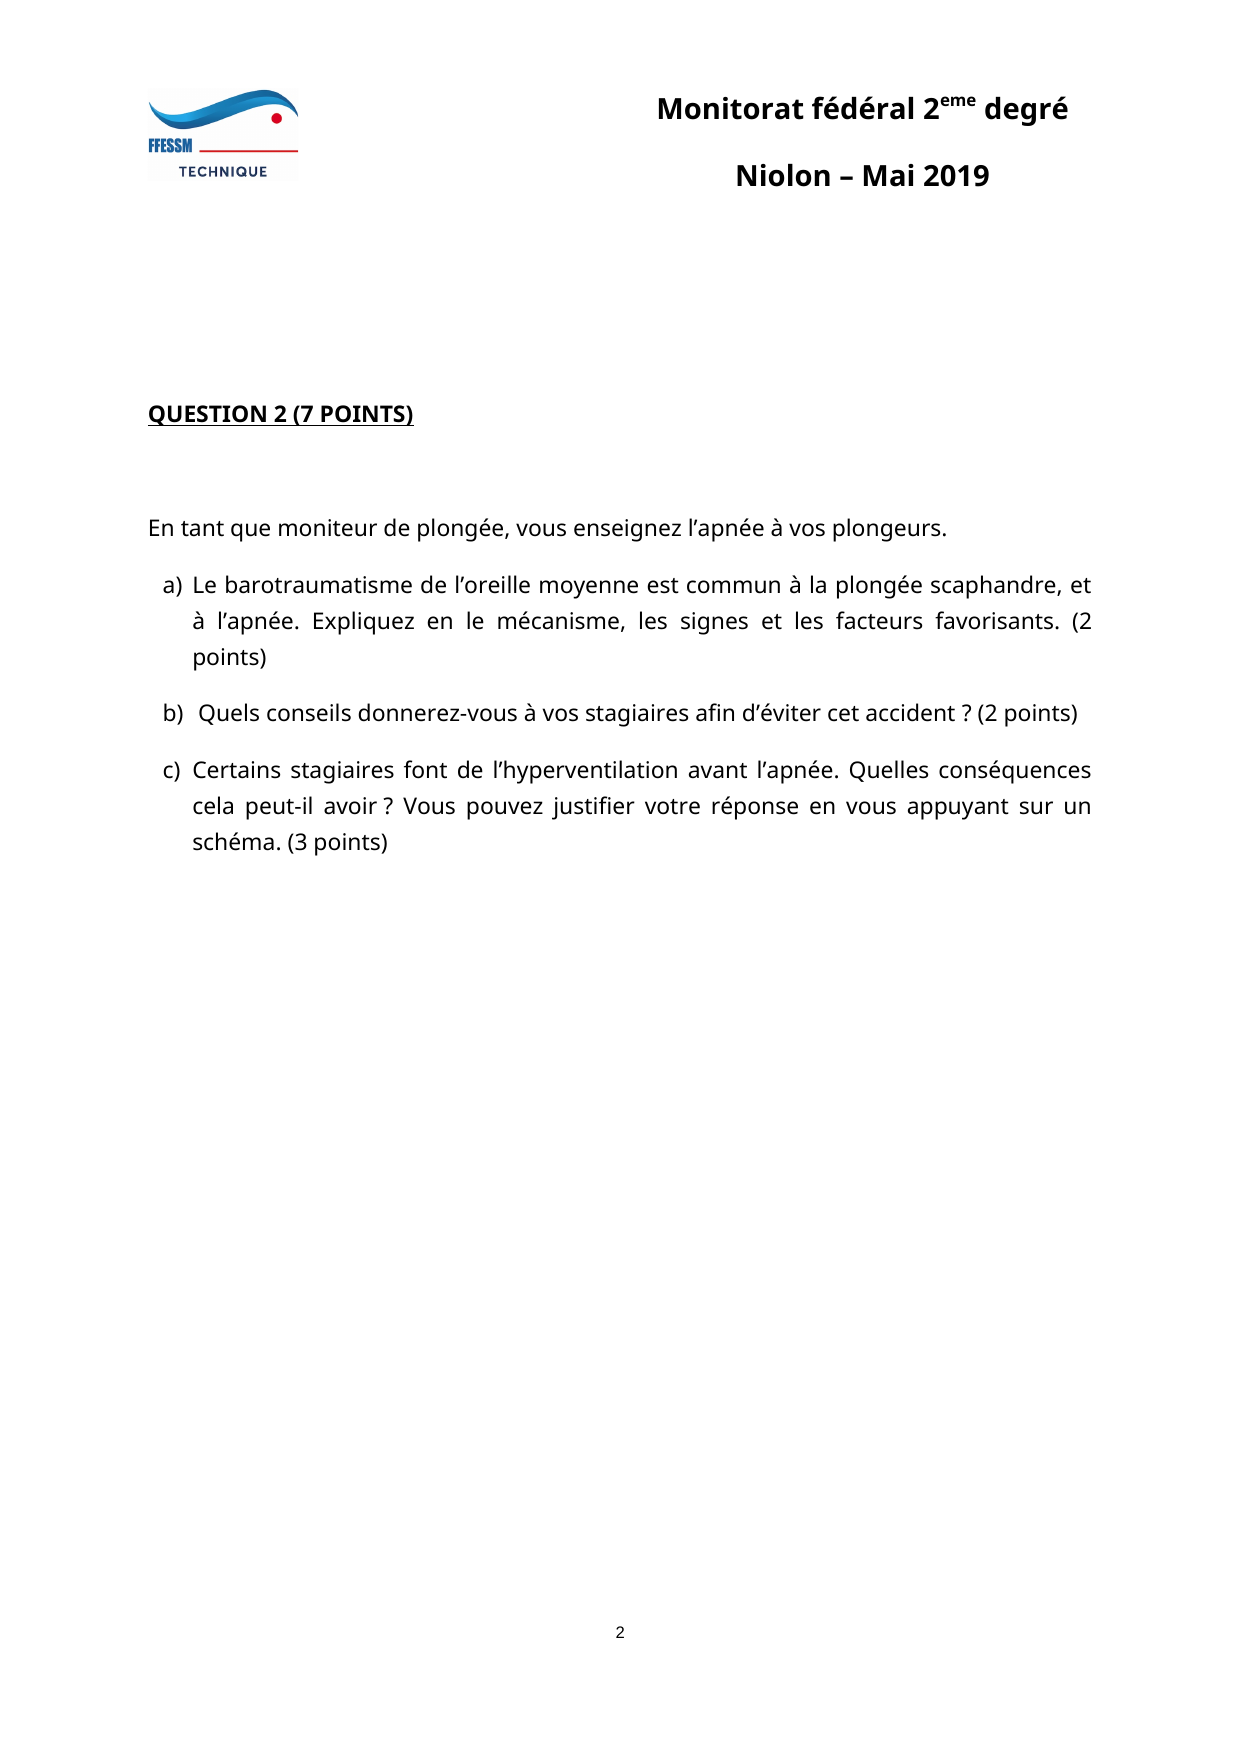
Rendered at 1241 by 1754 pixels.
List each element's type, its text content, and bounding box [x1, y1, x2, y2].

list Le barotraumatisme de l’oreille moyenne est commun à la plongée scaphandre, et à l’apnée. Expliquez en le mécanisme, les signes et les facteurs favorisants. (2 points) [162, 569, 1093, 672]
text En tant que moniteur de plongée, vous enseignez l’apnée à vos plongeurs. [148, 512, 1093, 543]
list Certains stagiaires font de l’hyperventilation avant l’apnée. Quelles conséquences cela peut-il avoir ? Vous pouvez justifier votre réponse en vous appuyant sur un schéma. (3 points) [162, 754, 1093, 857]
list Quels conseils donnerez-vous à vos stagiaires afin d’éviter cet accident ? (2 points) [162, 697, 1093, 729]
picture [147, 88, 299, 181]
text QUESTION 2 (7 POINTS) [148, 398, 1093, 430]
